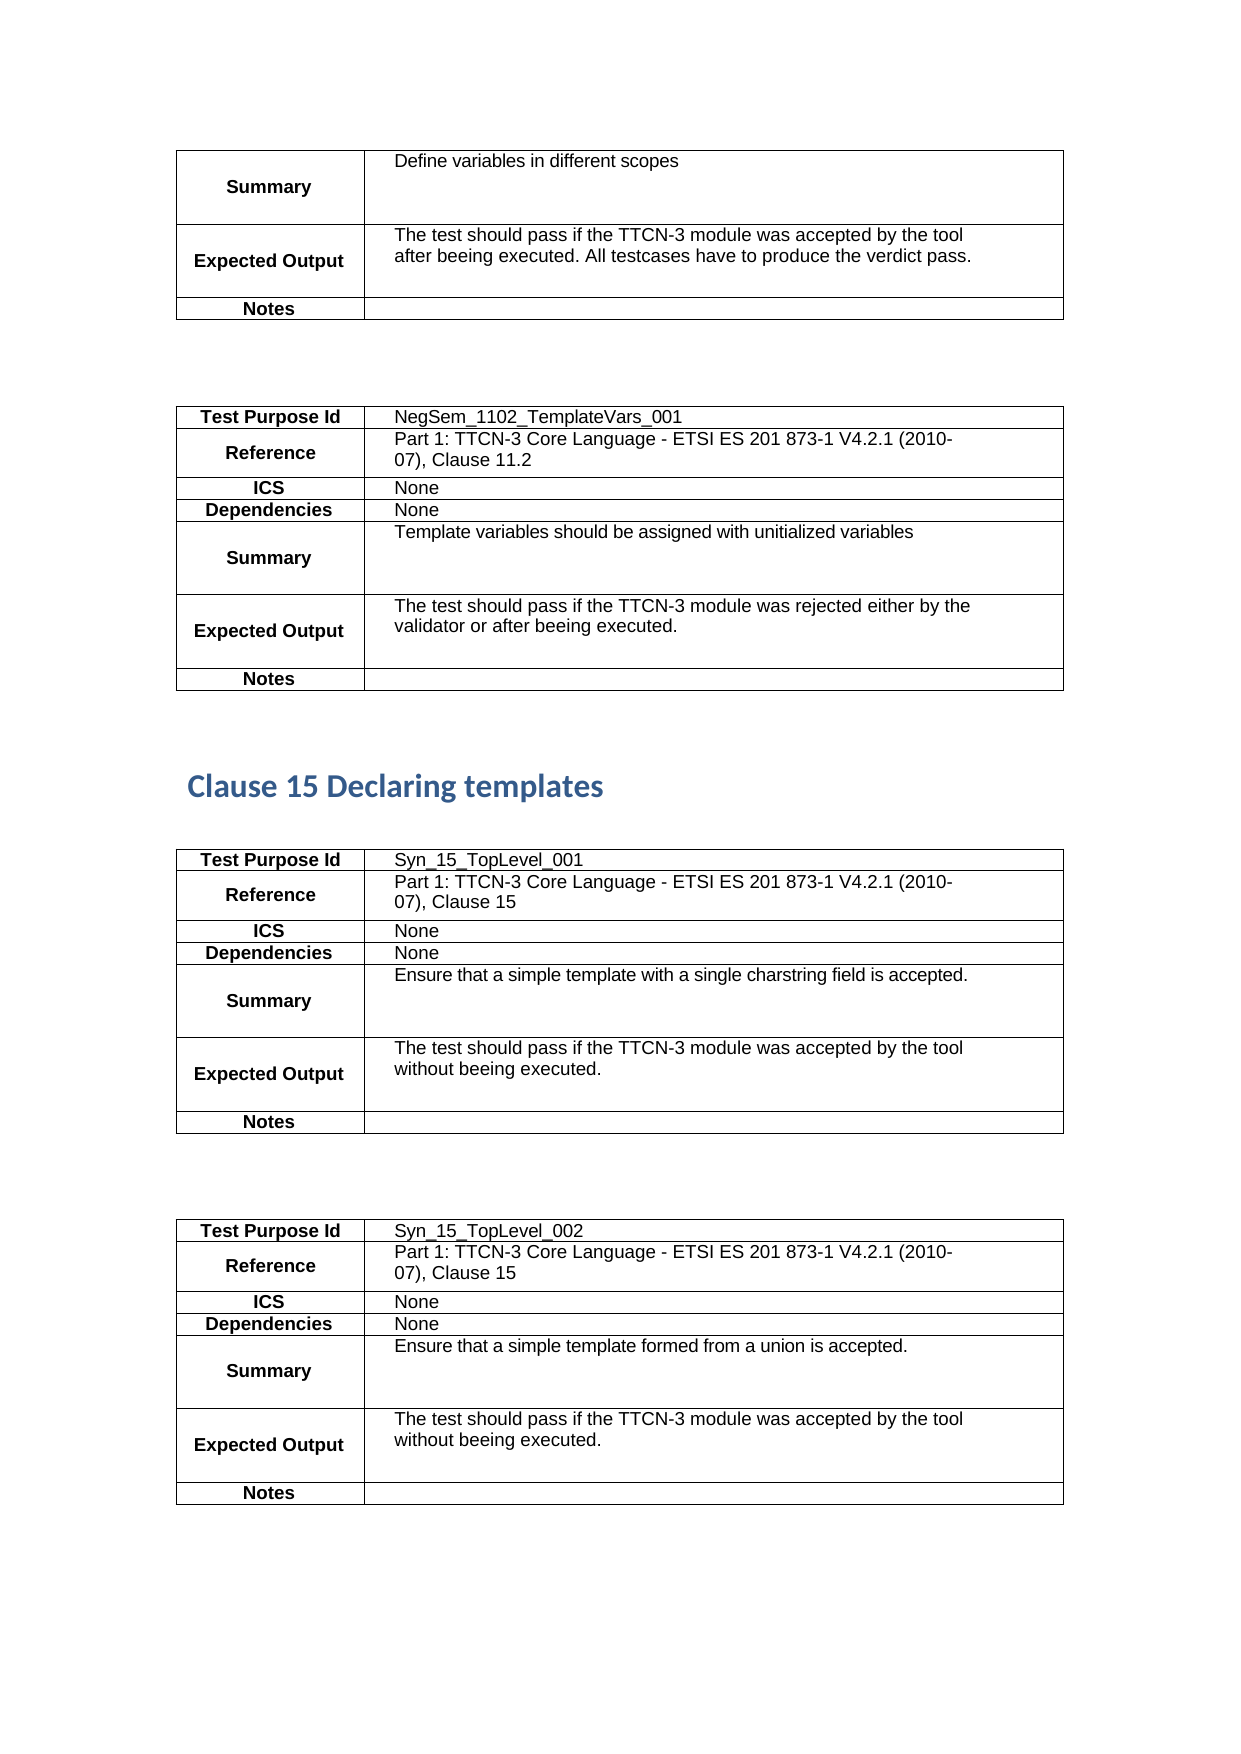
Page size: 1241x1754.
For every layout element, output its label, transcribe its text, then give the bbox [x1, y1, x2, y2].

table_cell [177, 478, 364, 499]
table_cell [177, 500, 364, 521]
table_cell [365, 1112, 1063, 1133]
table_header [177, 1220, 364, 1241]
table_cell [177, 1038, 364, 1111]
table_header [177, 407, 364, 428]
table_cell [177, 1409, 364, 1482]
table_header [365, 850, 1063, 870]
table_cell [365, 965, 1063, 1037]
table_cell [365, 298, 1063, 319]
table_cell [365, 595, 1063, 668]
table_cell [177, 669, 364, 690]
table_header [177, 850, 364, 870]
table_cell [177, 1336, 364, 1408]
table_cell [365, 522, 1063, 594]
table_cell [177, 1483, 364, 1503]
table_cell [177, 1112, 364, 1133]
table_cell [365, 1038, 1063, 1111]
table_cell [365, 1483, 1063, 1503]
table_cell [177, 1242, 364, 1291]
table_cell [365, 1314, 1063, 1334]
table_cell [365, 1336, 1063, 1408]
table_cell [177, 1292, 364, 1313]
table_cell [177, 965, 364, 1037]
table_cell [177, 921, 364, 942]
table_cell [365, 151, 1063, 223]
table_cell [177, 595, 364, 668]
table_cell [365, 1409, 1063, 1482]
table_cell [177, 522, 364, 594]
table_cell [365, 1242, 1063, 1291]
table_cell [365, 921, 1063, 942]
subtitle Clause 15 Declaring templates [187, 765, 1053, 806]
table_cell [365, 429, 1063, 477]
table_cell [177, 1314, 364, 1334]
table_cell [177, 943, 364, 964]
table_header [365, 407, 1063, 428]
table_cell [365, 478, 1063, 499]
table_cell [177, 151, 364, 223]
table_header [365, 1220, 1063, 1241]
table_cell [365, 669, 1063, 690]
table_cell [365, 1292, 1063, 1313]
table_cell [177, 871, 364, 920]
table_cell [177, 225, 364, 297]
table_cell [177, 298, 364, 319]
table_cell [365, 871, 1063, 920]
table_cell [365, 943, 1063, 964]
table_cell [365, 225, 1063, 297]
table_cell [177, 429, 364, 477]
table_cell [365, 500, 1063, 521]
